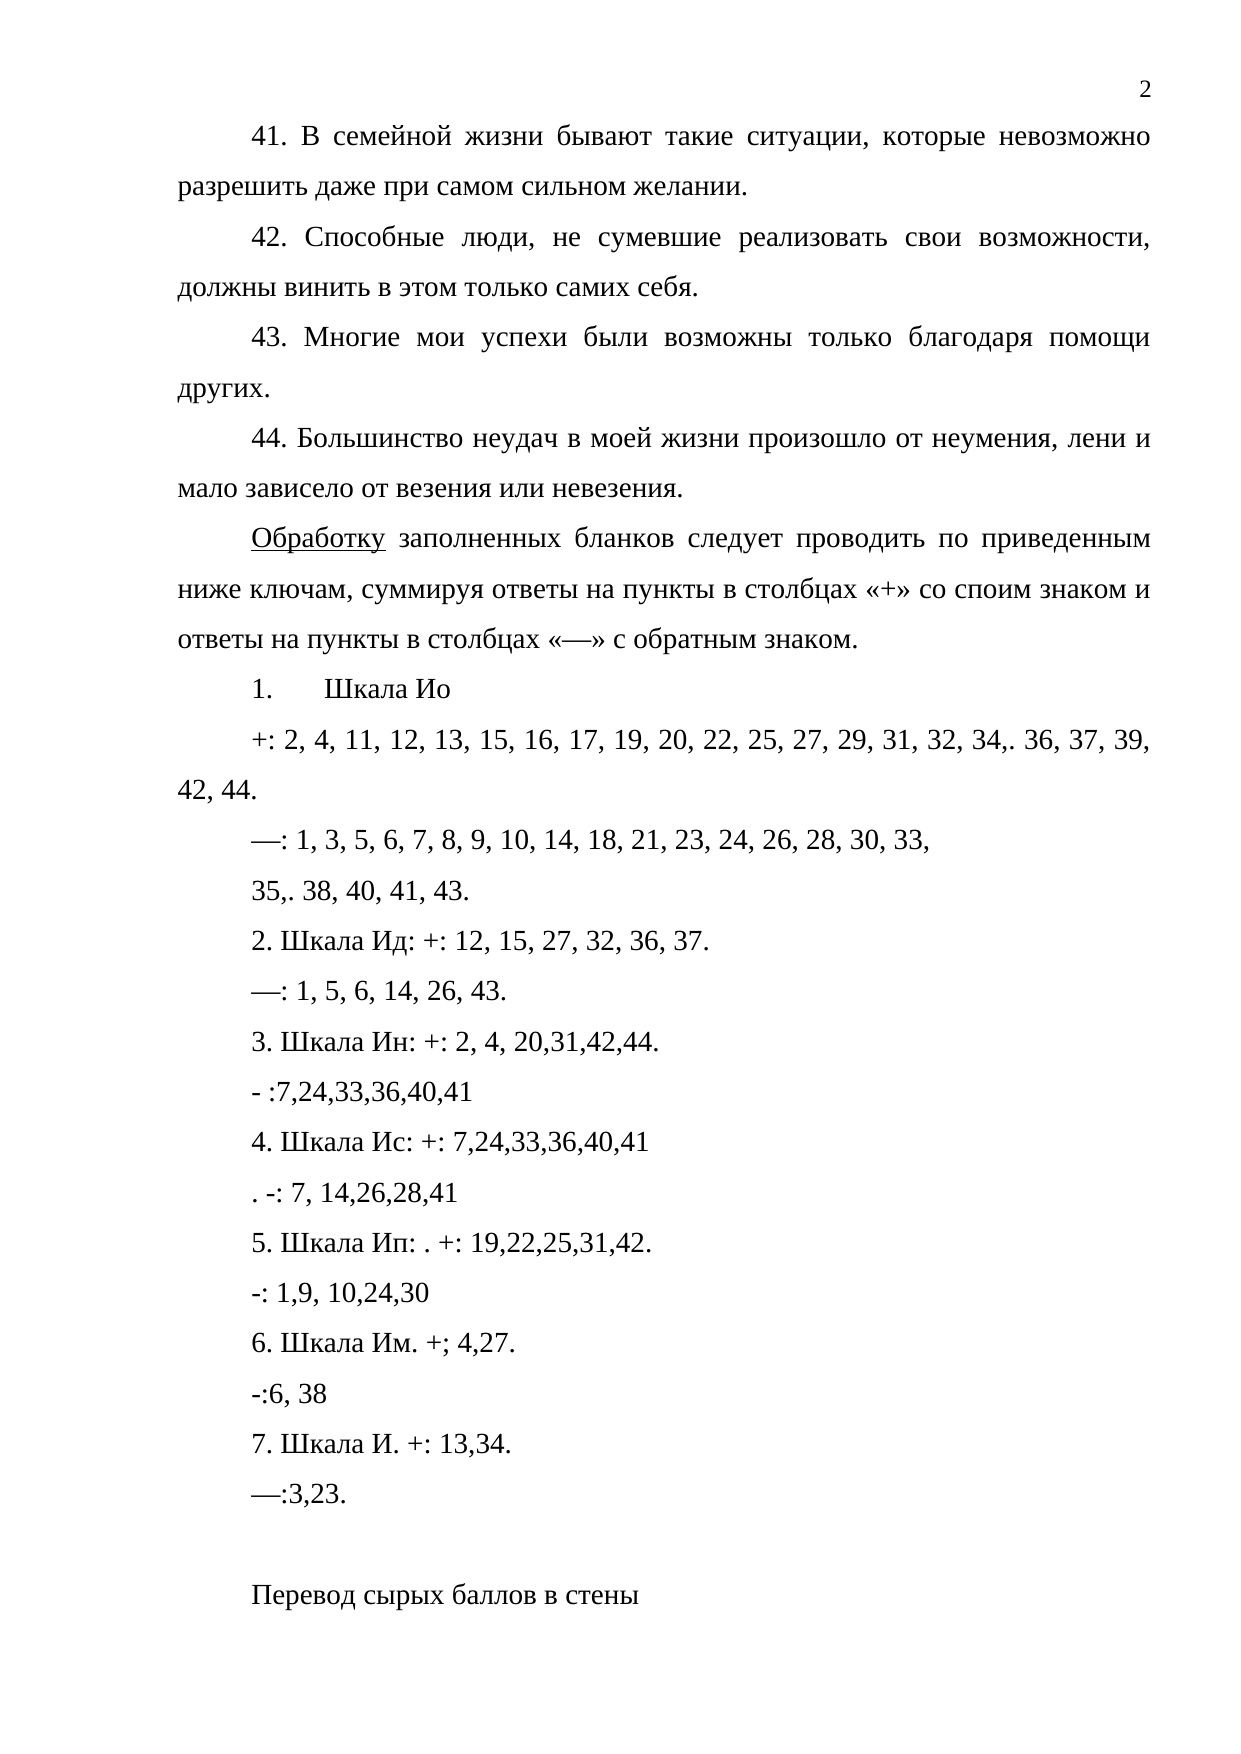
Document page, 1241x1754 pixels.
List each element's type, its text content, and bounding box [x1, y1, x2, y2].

text Перевод сырых баллов в стены [177, 1577, 1152, 1611]
text 7. Шкала И. +: 13,34. [177, 1426, 1152, 1460]
text —: 1, 5, 6, 14, 26, 43. [177, 973, 1152, 1007]
text —:3,23. [177, 1477, 1152, 1510]
text +: 2, 4, 11, 12, 13, 15, 16, 17, 19, 20, 22, 25, 27, 29, 31, 32, 34,. 36, 37, 39, 42, 44. [177, 722, 1152, 806]
text 4. Шкала Ис: +: 7,24,33,36,40,41 [177, 1124, 1152, 1158]
text 43. Многие мои успехи были возможны только благодаря помощи других. [177, 319, 1152, 403]
text 2. Шкала Ид: +: 12, 15, 27, 32, 36, 37. [177, 923, 1152, 957]
text 41. В семейной жизни бывают такие ситуации, которые невозможно разрешить даже при самом сильном желании. [177, 118, 1152, 202]
text 5. Шкала Ип: . +: 19,22,25,31,42. [177, 1225, 1152, 1258]
text 3. Шкала Ин: +: 2, 4, 20,31,42,44. [177, 1024, 1152, 1057]
text 44. Большинство неудач в моей жизни произошло от неумения, лени и мало зависело от везения или невезения. [177, 420, 1152, 504]
text -: 1,9, 10,24,30 [177, 1275, 1152, 1309]
text - :7,24,33,36,40,41 [177, 1074, 1152, 1108]
text 42. Способные люди, не сумевшие реализовать свои возможности, должны винить в этом только самих себя. [177, 219, 1152, 303]
text 6. Шкала Им. +; 4,27. [177, 1326, 1152, 1359]
text 35,. 38, 40, 41, 43. [177, 873, 1152, 906]
text Обработку заполненных бланков следует проводить по приведенным ниже ключам, суммируя ответы на пункты в столбцах «+» со споим знаком и ответы на пункты в столбцах «—» с обратным знаком. [177, 521, 1152, 655]
text 1. Шкала Ио [177, 672, 1152, 705]
text . -: 7, 14,26,28,41 [177, 1175, 1152, 1208]
text -:6, 38 [177, 1376, 1152, 1409]
text —: 1, 3, 5, 6, 7, 8, 9, 10, 14, 18, 21, 23, 24, 26, 28, 30, 33, [177, 822, 1152, 856]
